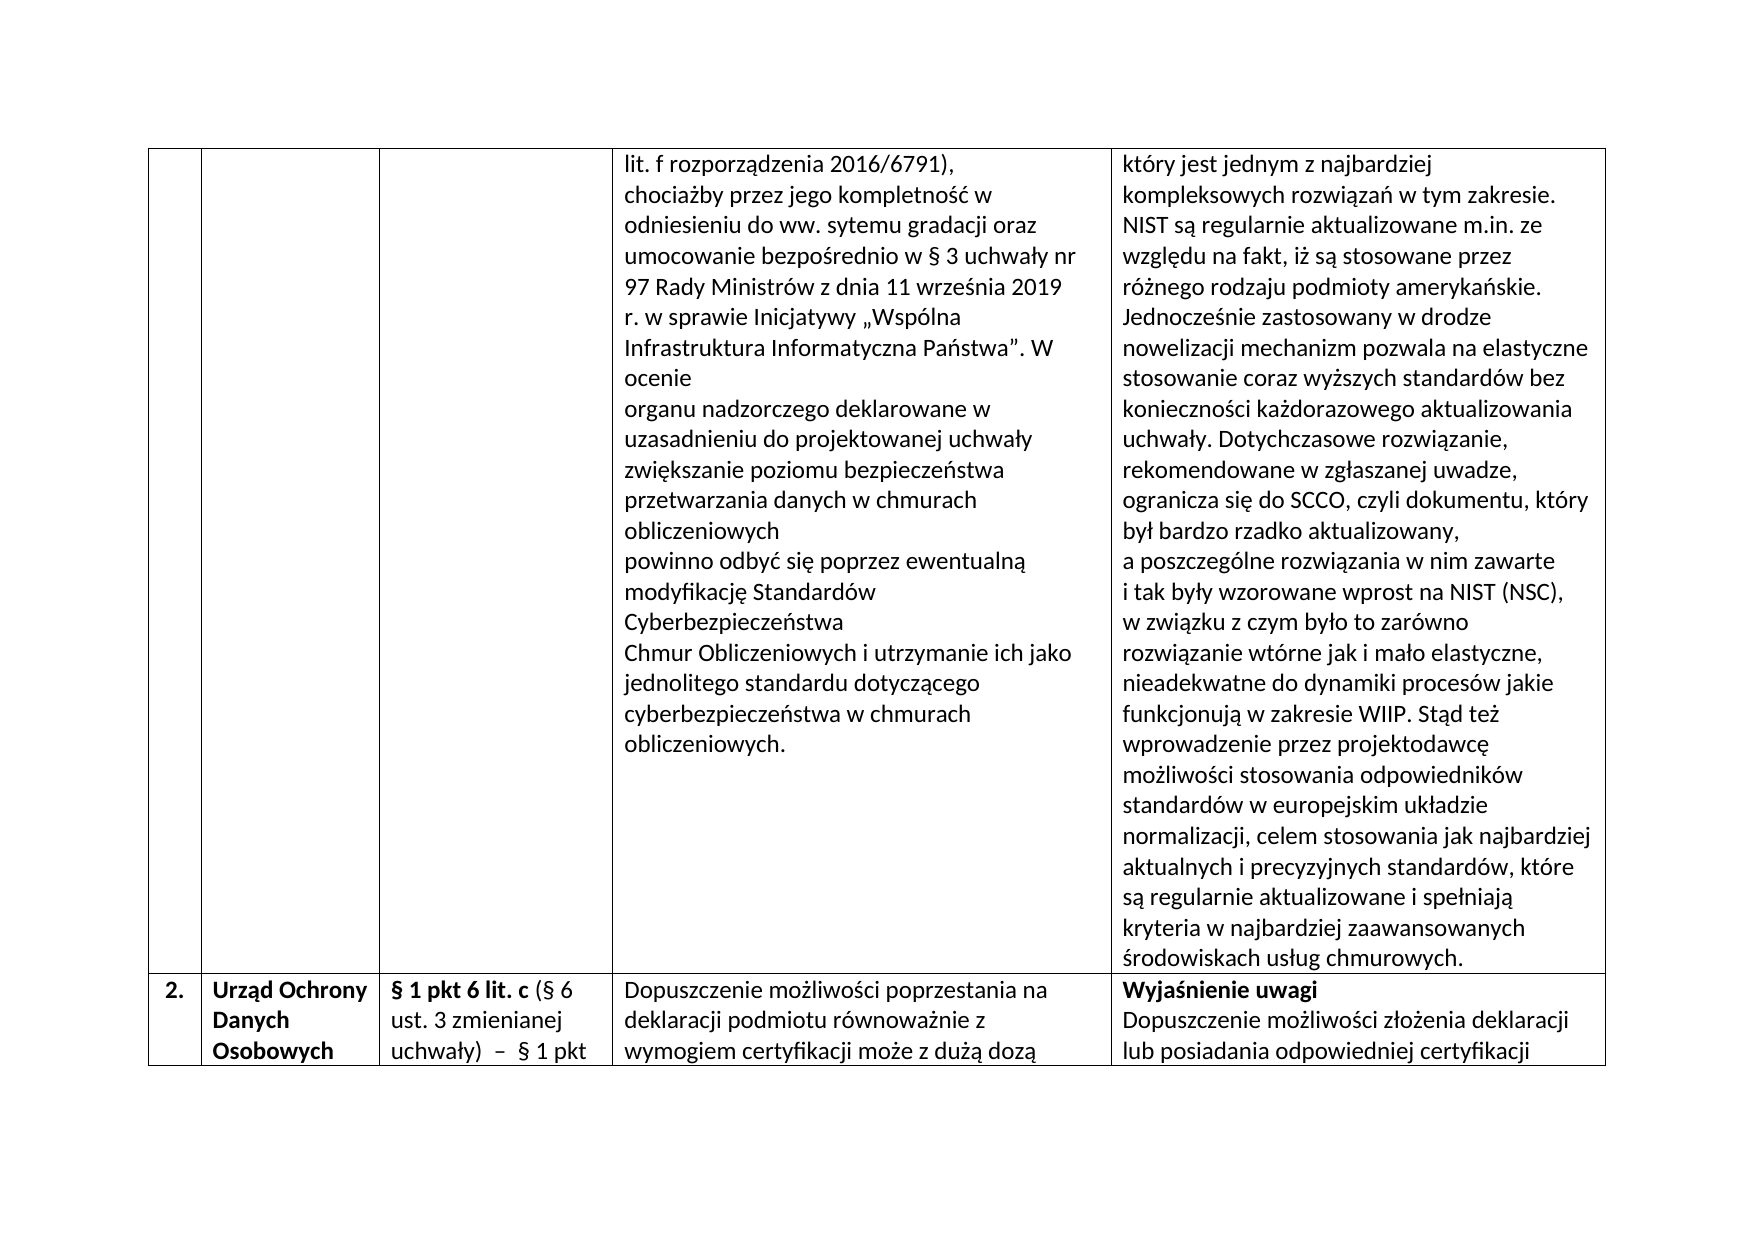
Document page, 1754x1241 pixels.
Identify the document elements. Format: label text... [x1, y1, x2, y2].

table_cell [202, 974, 379, 1065]
table_cell 1. [149, 149, 201, 973]
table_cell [380, 149, 612, 973]
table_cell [1112, 974, 1605, 1065]
table_cell 2. [149, 974, 201, 1065]
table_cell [613, 974, 1111, 1065]
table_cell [380, 974, 612, 1065]
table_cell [613, 149, 1111, 973]
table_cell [202, 149, 379, 973]
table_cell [1112, 149, 1605, 973]
